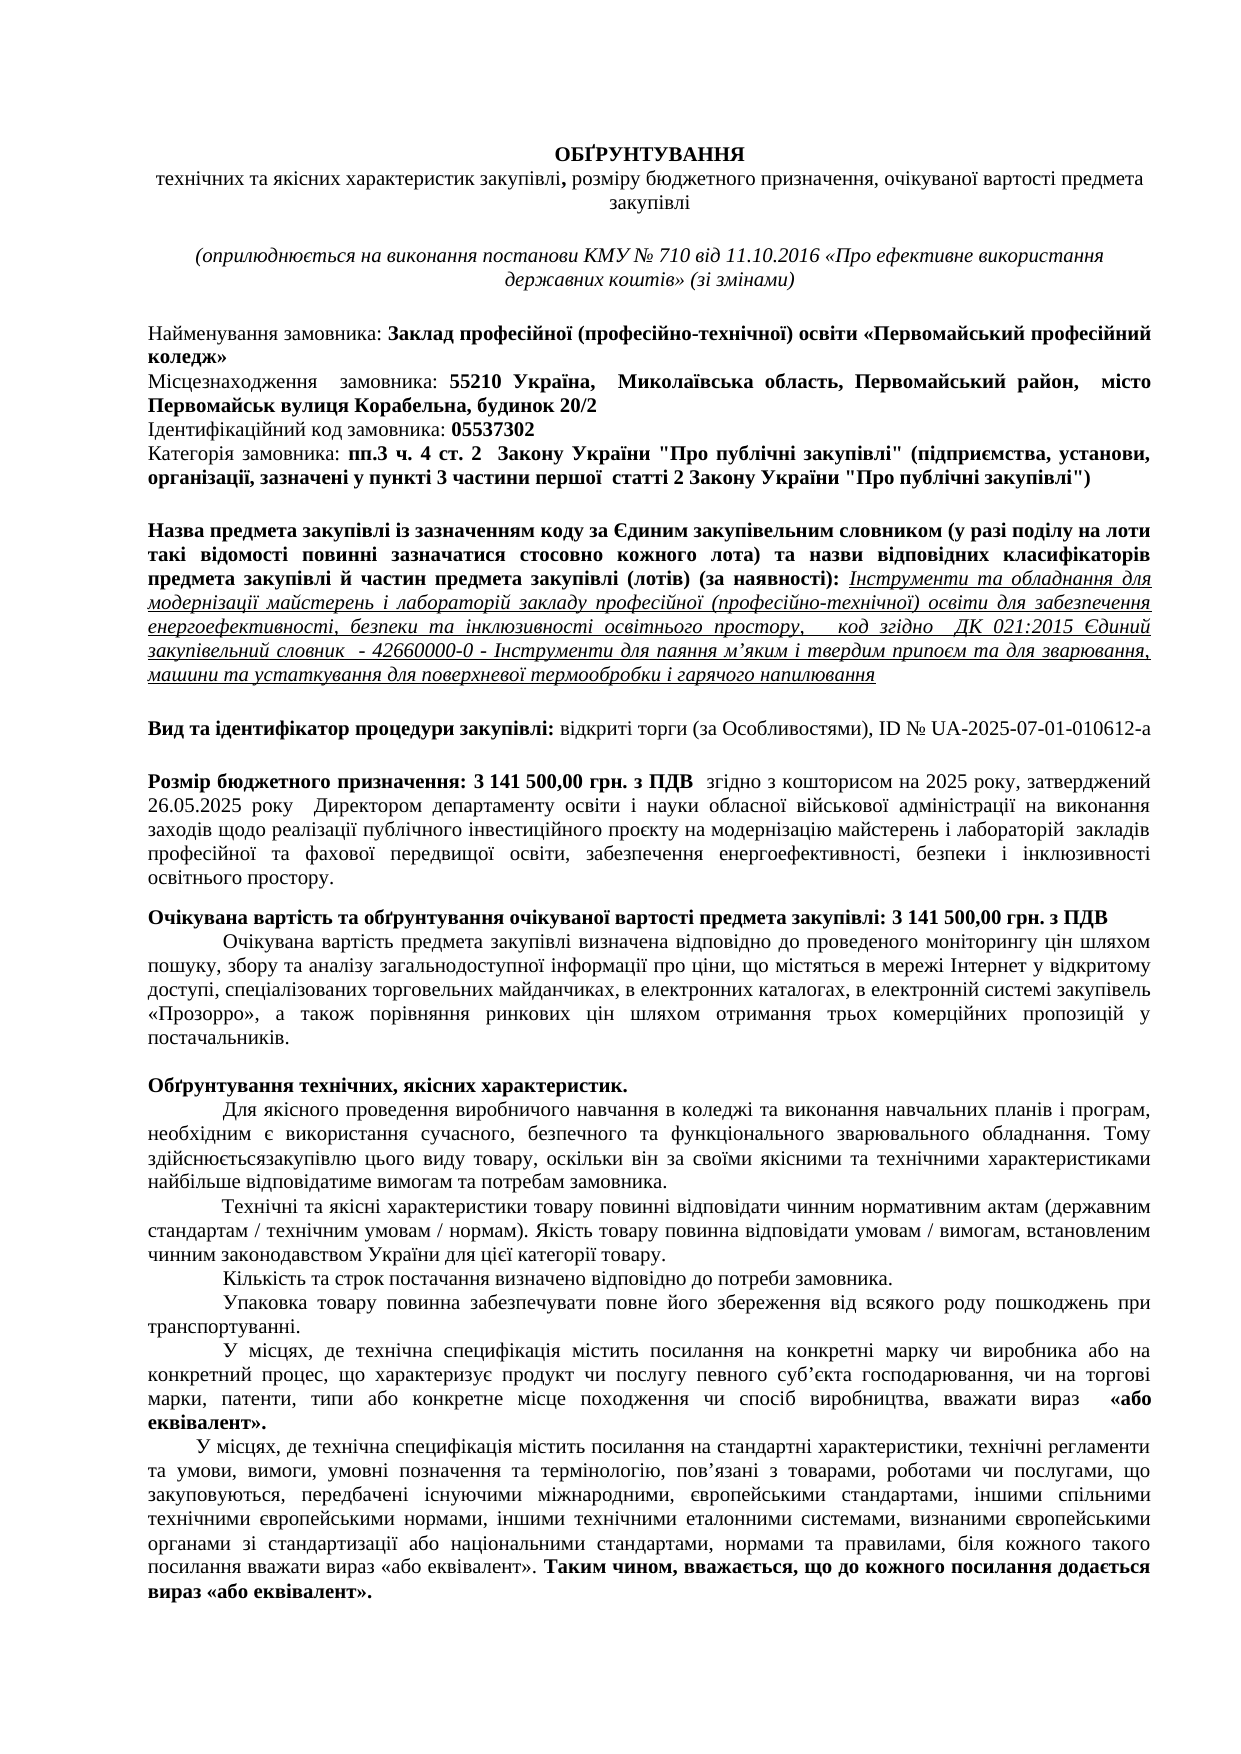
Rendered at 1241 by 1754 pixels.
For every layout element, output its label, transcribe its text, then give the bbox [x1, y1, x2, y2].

text Очікувана вартість предмета закупівлі визначена відповідно до проведеного моніторингу цін шляхом пошуку, збору та аналізу загальнодоступної інформації про ціни, що містяться в мережі Інтернет у відкритому доступі, спеціалізованих торговельних майданчиках, в електронних каталогах, в електронній системі закупівель «Прозорро», а також порівняння ринкових цін шляхом отримання трьох комерційних пропозицій у постачальників. [148, 929, 1152, 1049]
text ОБҐРУНТУВАННЯ [148, 142, 1152, 166]
text Для якісного проведення виробничого навчання в коледжі та виконання навчальних планів і програм, необхідним є використання сучасного, безпечного та функціонального зварювального обладнання. Тому здійснюєтьсязакупівлю цього виду товару, оскільки він за своїми якісними та технічними характеристиками найбільше відповідатиме вимогам та потребам замовника. [148, 1097, 1152, 1193]
text Вид та ідентифікатор процедури закупівлі: відкриті торги (за Особливостями), ID № UA-2025-07-01-010612-a [148, 716, 1152, 740]
text Кількість та строк постачання визначено відповідно до потреби замовника. [148, 1266, 1152, 1290]
text Найменування замовника: Заклад професійної (професійно-технічної) освіти «Первомайський професійний коледж» [148, 320, 1152, 368]
text Технічні та якісні характеристики товару повинні відповідати чинним нормативним актам (державним стандартам / технічним умовам / нормам). Якість товару повинна відповідати умовам / вимогам, встановленим чинним законодавством України для цієї категорії товару. [148, 1193, 1152, 1266]
text Обґрунтування технічних, якісних характеристик. [148, 1073, 1152, 1097]
text Упаковка товару повинна забезпечувати повне його збереження від всякого роду пошкоджень при транспортуванні. [148, 1290, 1152, 1338]
text Очікувана вартість та обґрунтування очікуваної вартості предмета закупівлі: 3 141 500,00 грн. з ПДВ [148, 905, 1152, 929]
text Назва предмета закупівлі із зазначенням коду за Єдиним закупівельним словником (у разі поділу на лоти такі відомості повинні зазначатися стосовно кожного лота) та назви відповідних класифікаторів предмета закупівлі й частин предмета закупівлі (лотів) (за наявності): Інструменти та обладнання для модернізації майстерень і лабораторій закладу професійної (професійно-технічної) освіти для забезпечення енергоефективності, безпеки та інклюзивності освітнього простору, код згідно ДК 021:2015 Єдиний закупівельний словник - 42660000-0 - Інструменти для паяння м’яким і твердим припоєм та для зварювання, машини та устаткування для поверхневої термообробки і гарячого напилювання [148, 518, 1152, 611]
text Категорія замовника: пп.3 ч. 4 ст. 2 Закону України "Про публічні закупівлі" (підприємства, установи, організації, зазначені у пункті 3 частини першої статті 2 Закону України "Про публічні закупівлі") [148, 441, 1152, 489]
text (оприлюднюється на виконання постанови КМУ № 710 від 11.10.2016 «Про ефективне використання державних коштів» (зі змінами) [148, 243, 1152, 291]
text Назва предмета закупівлі із зазначенням коду за Єдиним закупівельним словником (у разі поділу на лоти такі відомості повинні зазначатися стосовно кожного лота) та назви відповідних класифікаторів предмета закупівлі й частин предмета закупівлі (лотів) (за наявності): Інструменти та обладнання для модернізації майстерень і лабораторій закладу професійної (професійно-технічної) освіти для забезпечення енергоефективності, безпеки та інклюзивності освітнього простору, код згідно ДК 021:2015 Єдиний закупівельний словник - 42660000-0 - Інструменти для паяння м’яким і твердим припоєм та для зварювання, машини та устаткування для поверхневої термообробки і гарячого напилювання [148, 612, 1152, 686]
text Розмір бюджетного призначення: 3 141 500,00 грн. з ПДВ згідно з кошторисом на 2025 року, затверджений 26.05.2025 року Директором департаменту освіти і науки обласної військової адміністрації на виконання заходів щодо реалізації публічного інвестиційного проєкту на модернізацію майстерень і лабораторій закладів професійної та фахової передвищої освіти, забезпечення енергоефективності, безпеки і інклюзивності освітнього простору. [148, 769, 1152, 889]
text У місцях, де технічна специфікація містить посилання на конкретні марку чи виробника або на конкретний процес, що характеризує продукт чи послугу певного суб’єкта господарювання, чи на торгові марки, патенти, типи або конкретне місце походження чи спосіб виробництва, вважати вираз «або еквівалент». [148, 1338, 1152, 1434]
text технічних та якісних характеристик закупівлі, розміру бюджетного призначення, очікуваної вартості предмета закупівлі [148, 166, 1152, 214]
text Ідентифікаційний код замовника: 05537302 [148, 417, 1152, 441]
text Місцезнаходження замовника: 55210 Україна, Миколаївська область, Первомайський район, місто Первомайськ вулиця Корабельна, будинок 20/2 [148, 368, 1152, 417]
text У місцях, де технічна специфікація містить посилання на стандартні характеристики, технічні регламенти та умови, вимоги, умовні позначення та термінологію, пов’язані з товарами, роботами чи послугами, що закуповуються, передбачені існуючими міжнародними, європейськими стандартами, іншими спільними технічними європейськими нормами, іншими технічними еталонними системами, визнаними європейськими органами зі стандартизації або національними стандартами, нормами та правилами, біля кожного такого посилання вважати вираз «або еквівалент». Таким чином, вважається, що до кожного посилання додається вираз «або еквівалент». [148, 1434, 1152, 1603]
